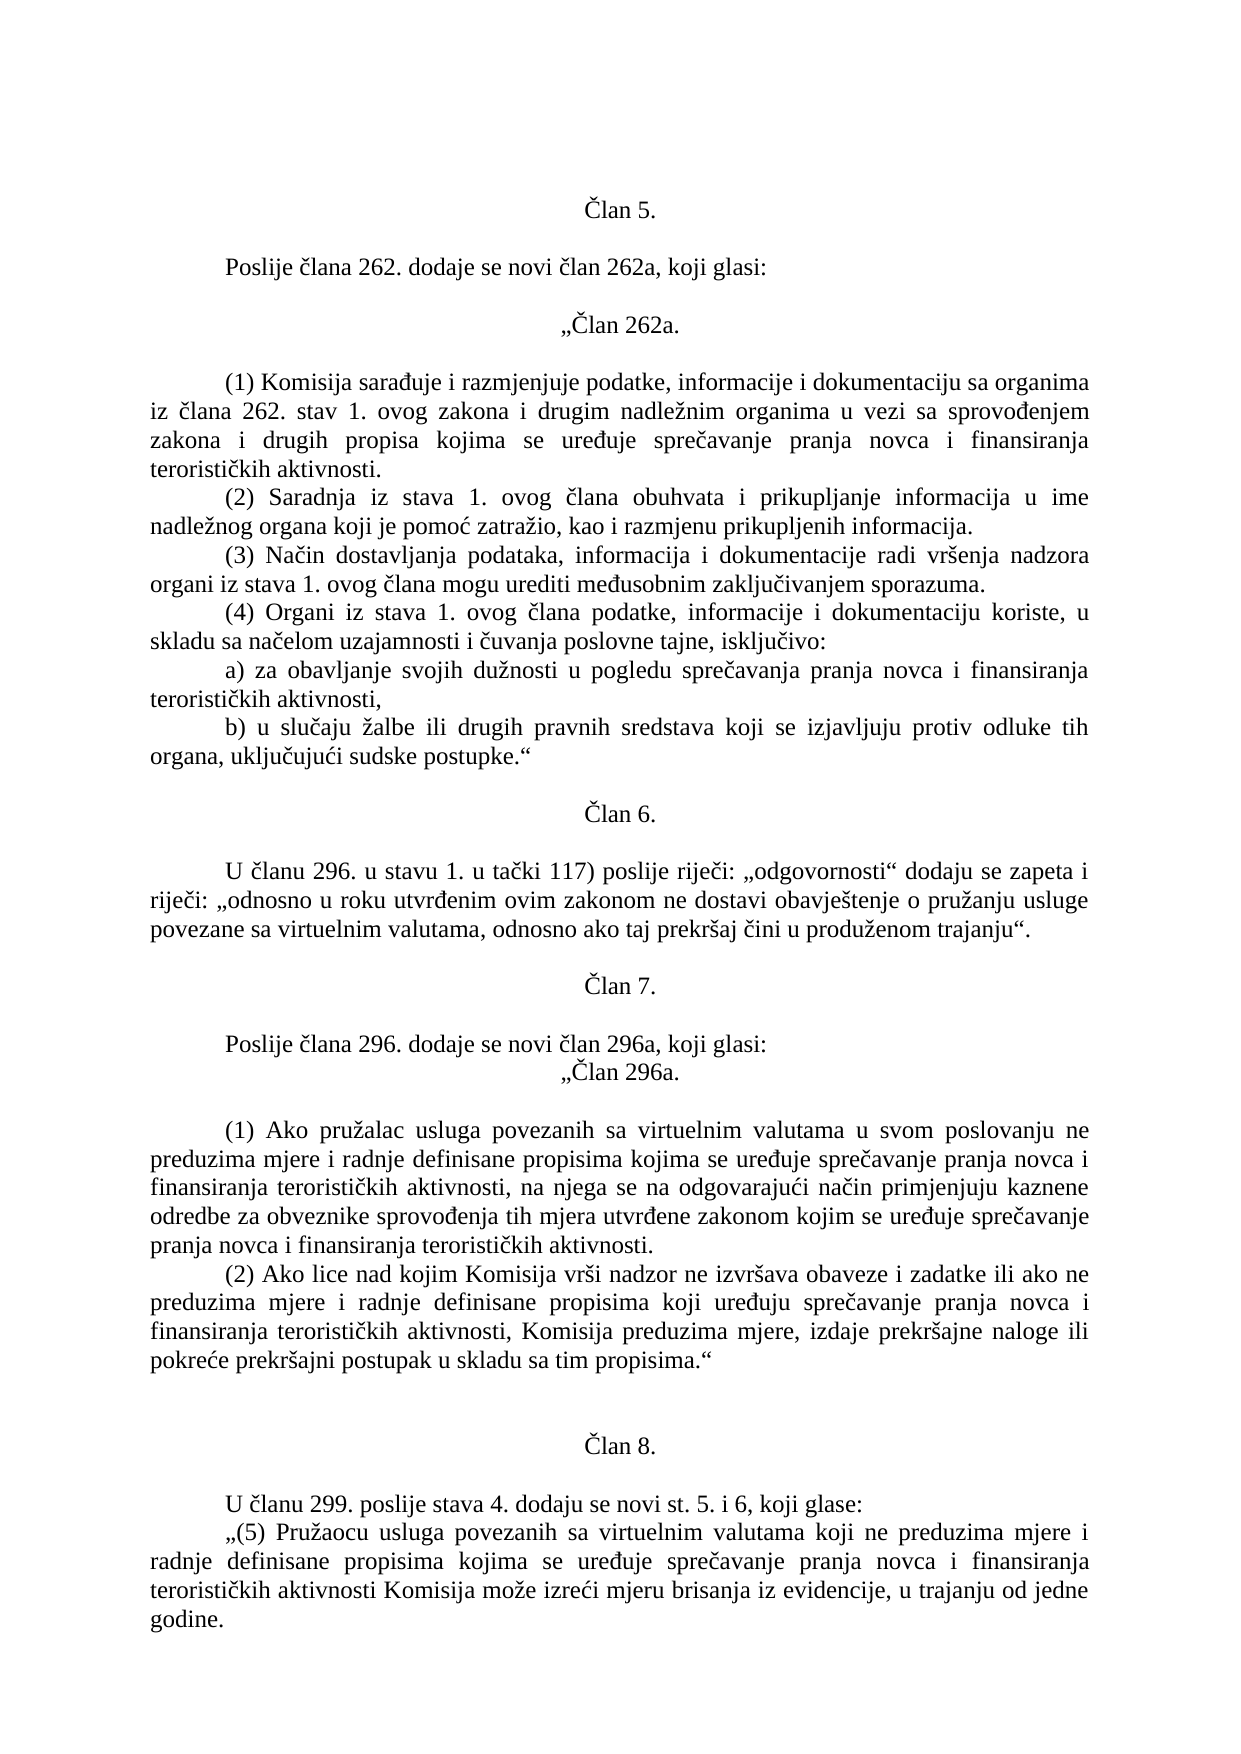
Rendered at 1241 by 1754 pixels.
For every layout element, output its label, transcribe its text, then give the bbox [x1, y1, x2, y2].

text (2) Ako lice nad kojim Komisija vrši nadzor ne izvršava obaveze i zadatke ili ako ne preduzima mjere i radnje definisane propisima koji uređuju sprečavanje pranja novca i finansiranja terorističkih aktivnosti, Komisija preduzima mjere, izdaje prekršajne naloge ili pokreće prekršajni postupak u skladu sa tim propisima.“ [150, 1259, 1090, 1374]
text Član 5. [150, 195, 1090, 224]
text Poslije člana 262. dodaje se novi član 262a, koji glasi: [150, 252, 1090, 281]
text „Član 262a. [150, 310, 1090, 339]
text U članu 299. poslije stava 4. dodaju se novi st. 5. i 6, koji glase: [150, 1489, 1090, 1517]
text Član 6. [150, 799, 1090, 827]
text „(5) Pružaocu usluga povezanih sa virtuelnim valutama koji ne preduzima mjere i radnje definisane propisima kojima se uređuje sprečavanje pranja novca i finansiranja terorističkih aktivnosti Komisija može izreći mjeru brisanja iz evidencije, u trajanju od jedne godine. [150, 1517, 1090, 1632]
text Poslije člana 296. dodaje se novi član 296a, koji glasi: [150, 1029, 1090, 1057]
text b) u slučaju žalbe ili drugih pravnih sredstava koji se izjavljuju protiv odluke tih organa, uključujući sudske postupke.“ [150, 712, 1090, 770]
text „Član 296a. [150, 1057, 1090, 1086]
text Član 7. [150, 971, 1090, 1000]
text (4) Organi iz stava 1. ovog člana podatke, informacije i dokumentaciju koriste, u skladu sa načelom uzajamnosti i čuvanja poslovne tajne, isključivo: [150, 597, 1090, 655]
text (3) Način dostavljanja podataka, informacija i dokumentacije radi vršenja nadzora organi iz stava 1. ovog člana mogu urediti međusobnim zaključivanjem sporazuma. [150, 540, 1090, 597]
text Član 8. [150, 1431, 1090, 1460]
text a) za obavljanje svojih dužnosti u pogledu sprečavanja pranja novca i finansiranja terorističkih aktivnosti, [150, 655, 1090, 712]
text U članu 296. u stavu 1. u tački 117) poslije riječi: „odgovornosti“ dodaju se zapeta i riječi: „odnosno u roku utvrđenim ovim zakonom ne dostavi obavještenje o pružanju usluge povezane sa virtuelnim valutama, odnosno ako taj prekršaj čini u produženom trajanju“. [150, 856, 1090, 942]
text (2) Saradnja iz stava 1. ovog člana obuhvata i prikupljanje informacija u ime nadležnog organa koji je pomoć zatražio, kao i razmjenu prikupljenih informacija. [150, 482, 1090, 540]
text (1) Komisija sarađuje i razmjenjuje podatke, informacije i dokumentaciju sa organima iz člana 262. stav 1. ovog zakona i drugim nadležnim organima u vezi sa sprovođenjem zakona i drugih propisa kojima se uređuje sprečavanje pranja novca i finansiranja terorističkih aktivnosti. [150, 367, 1090, 482]
text (1) Ako pružalac usluga povezanih sa virtuelnim valutama u svom poslovanju ne preduzima mjere i radnje definisane propisima kojima se uređuje sprečavanje pranja novca i finansiranja terorističkih aktivnosti, na njega se na odgovarajući način primjenjuju kaznene odredbe za obveznike sprovođenja tih mjera utvrđene zakonom kojim se uređuje sprečavanje pranja novca i finansiranja terorističkih aktivnosti. [150, 1115, 1090, 1259]
